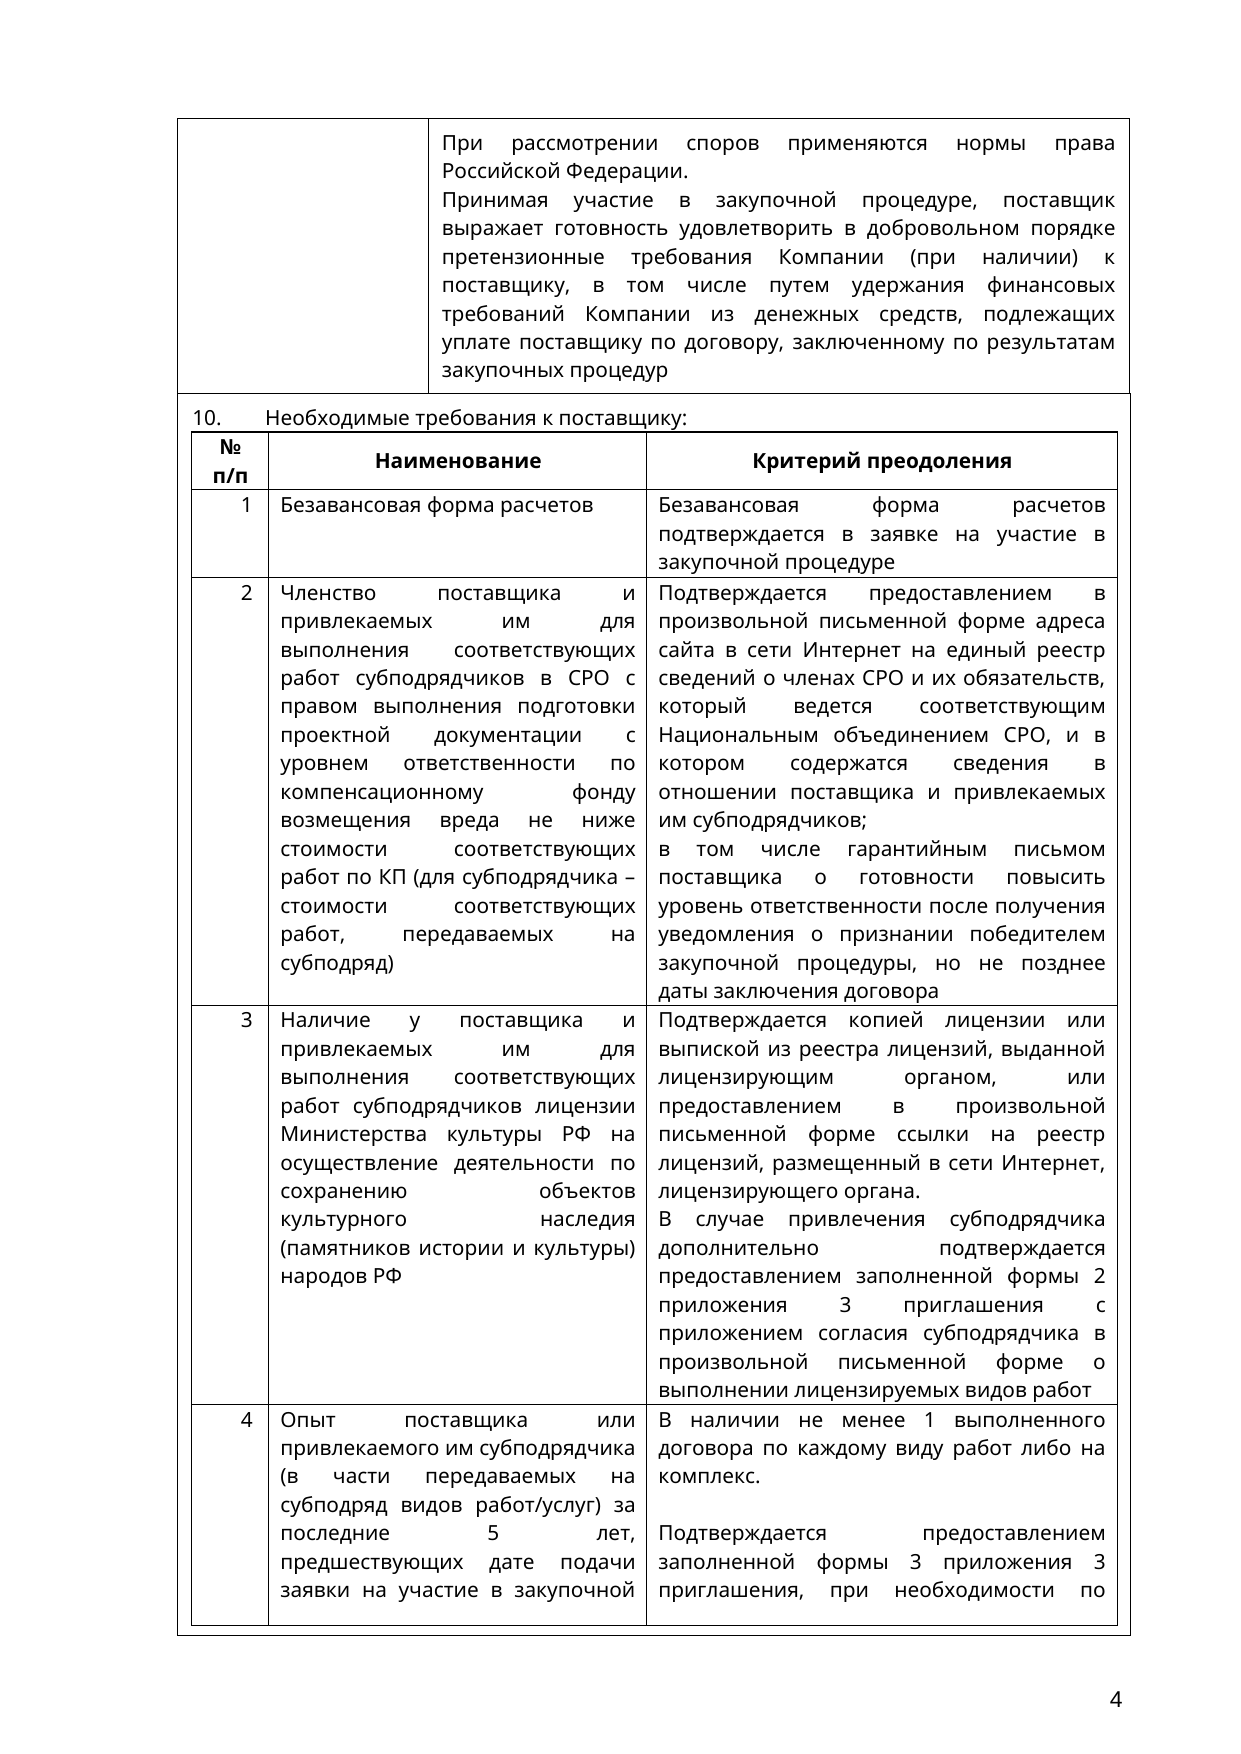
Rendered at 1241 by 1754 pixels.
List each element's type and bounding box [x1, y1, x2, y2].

table_cell [178, 119, 428, 393]
table_cell [429, 119, 1129, 393]
table_cell [178, 394, 1130, 1635]
